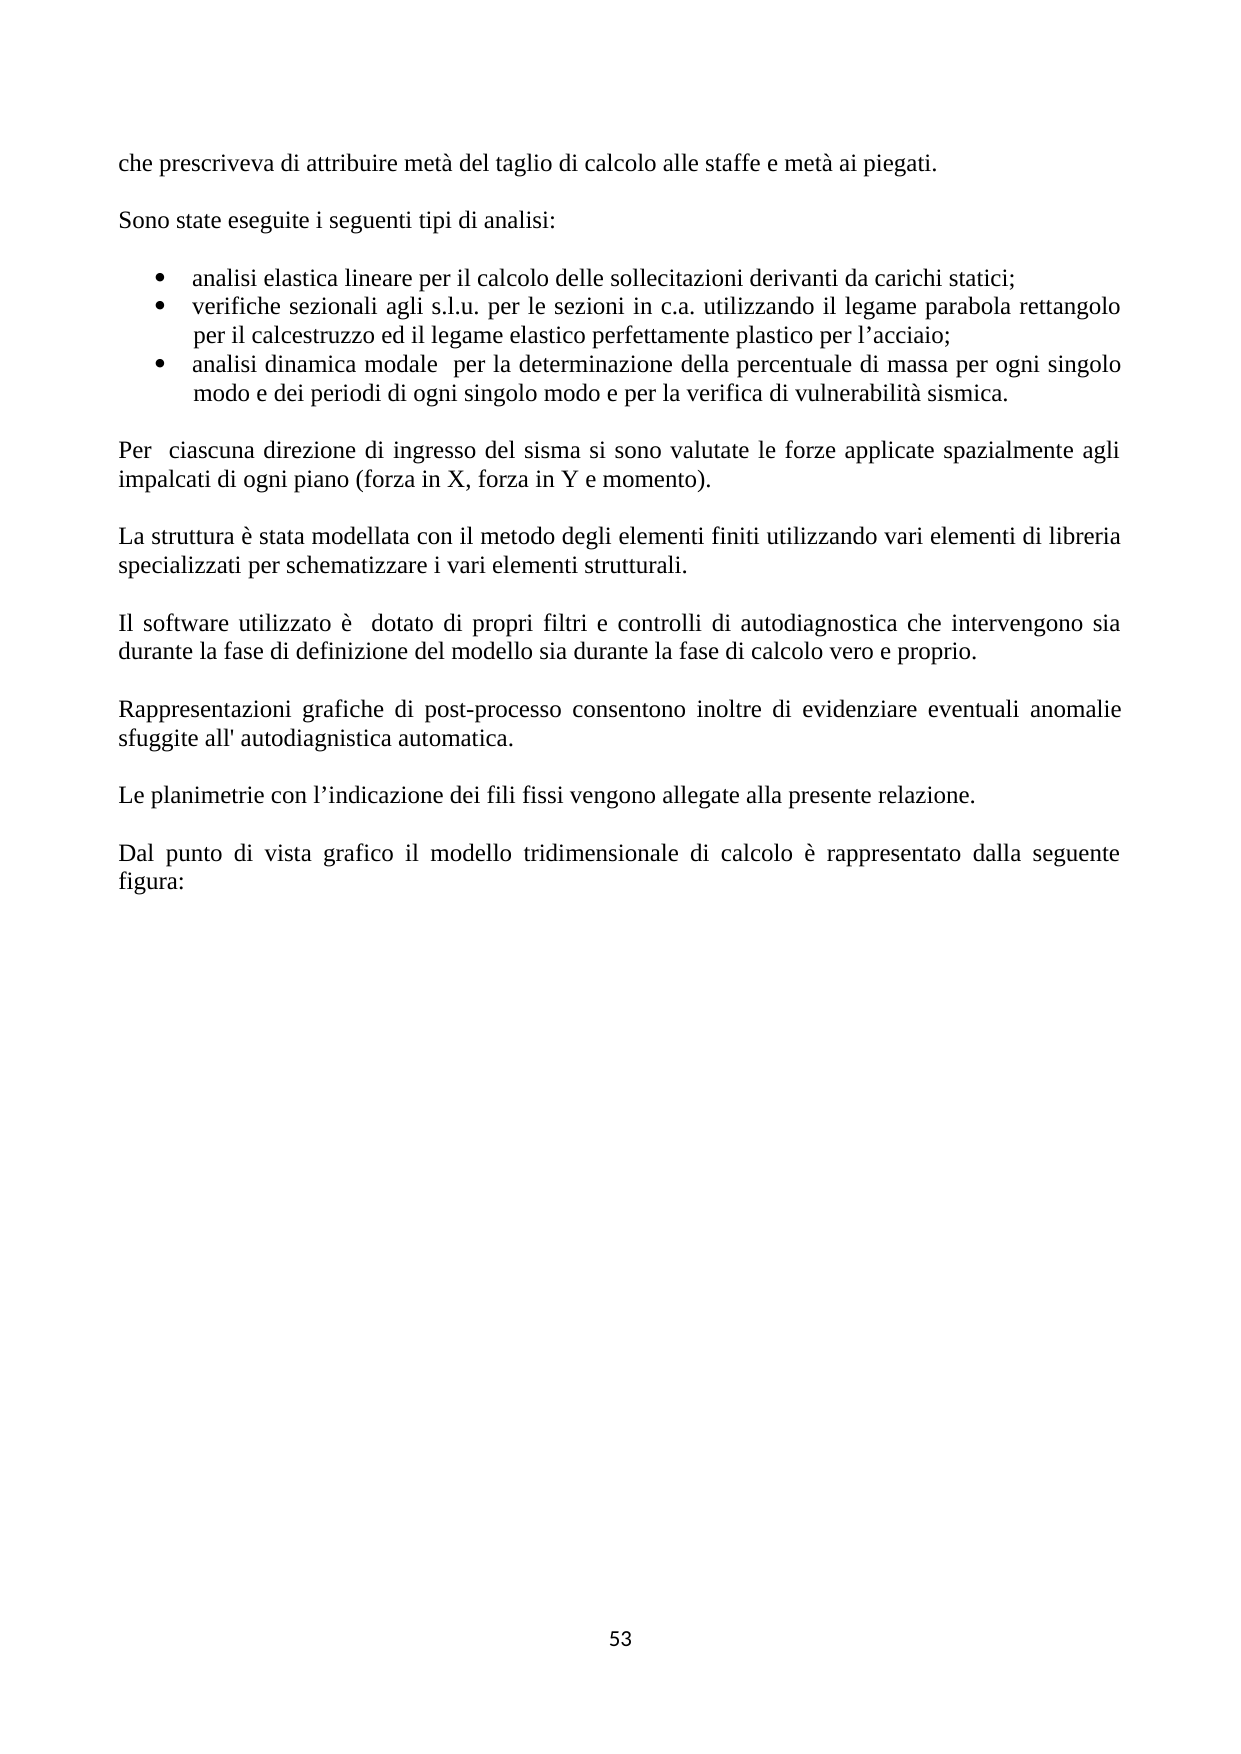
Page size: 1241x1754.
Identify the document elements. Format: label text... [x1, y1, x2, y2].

list analisi dinamica modale per la determinazione della percentuale di massa per ogni singolo modo e dei periodi di ogni singolo modo e per la verifica di vulnerabilità sismica. [156, 349, 1122, 406]
list verifiche sezionali agli s.l.u. per le sezioni in c.a. utilizzando il legame parabola rettangolo per il calcestruzzo ed il legame elastico perfettamente plastico per l’acciaio; [156, 291, 1122, 349]
text Dal punto di vista grafico il modello tridimensionale di calcolo è rappresentato dalla seguente figura: [118, 838, 1122, 895]
text Per ciascuna direzione di ingresso del sisma si sono valutate le forze applicate spazialmente agli impalcati di ogni piano (forza in X, forza in Y e momento). [118, 435, 1122, 493]
text Sono state eseguite i seguenti tipi di analisi: [118, 205, 1122, 234]
list analisi elastica lineare per il calcolo delle sollecitazioni derivanti da carichi statici; [156, 263, 1122, 291]
text La struttura è stata modellata con il metodo degli elementi finiti utilizzando vari elementi di libreria specializzati per schematizzare i vari elementi strutturali. [118, 521, 1122, 579]
text Il software utilizzato è dotato di propri filtri e controlli di autodiagnostica che intervengono sia durante la fase di definizione del modello sia durante la fase di calcolo vero e proprio. [118, 608, 1122, 665]
text Rappresentazioni grafiche di post-processo consentono inoltre di evidenziare eventuali anomalie sfuggite all' autodiagnistica automatica. [118, 694, 1122, 751]
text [118, 148, 1122, 176]
text Le planimetrie con l’indicazione dei fili fissi vengono allegate alla presente relazione. [118, 780, 1122, 809]
